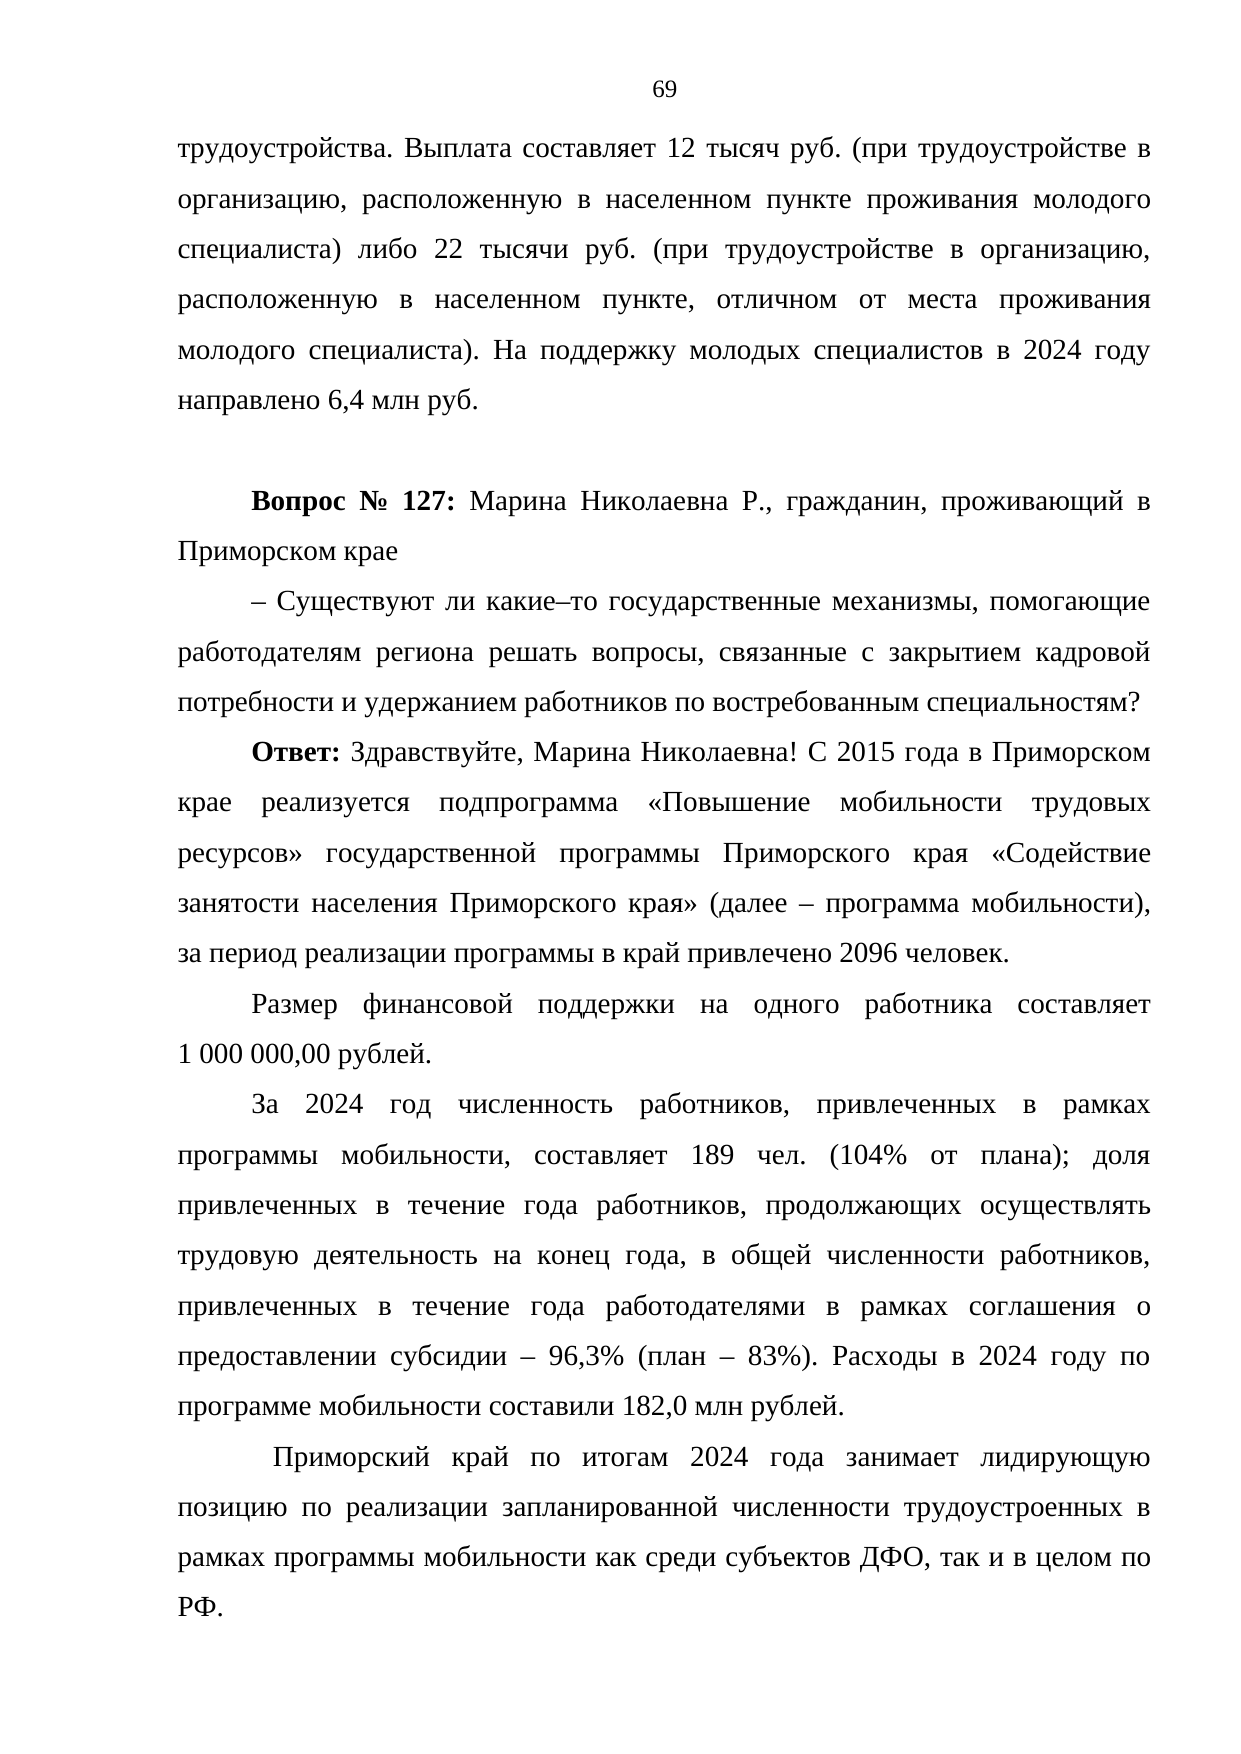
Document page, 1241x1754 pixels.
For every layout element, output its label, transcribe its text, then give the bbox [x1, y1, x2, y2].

text – Существуют ли какие–то государственные механизмы, помогающие работодателям региона решать вопросы, связанные с закрытием кадровой потребности и удержанием работников по востребованным специальностям? [177, 583, 1152, 717]
text За 2024 год численность работников, привлеченных в рамках программы мобильности, составляет 189 чел. (104% от плана); доля привлеченных в течение года работников, продолжающих осуществлять трудовую деятельность на конец года, в общей численности работников, привлеченных в течение года работодателями в рамках соглашения о предоставлении субсидии – 96,3% (план – 83%). Расходы в 2024 году по программе мобильности составили 182,0 млн рублей. [177, 1086, 1152, 1422]
text Вопрос № 127: Марина Николаевна Р., гражданин, проживающий в Приморском крае [177, 483, 1152, 567]
text Приморский край по итогам 2024 года занимает лидирующую позицию по реализации запланированной численности трудоустроенных в рамках программы мобильности как среди субъектов ДФО, так и в целом по РФ. [177, 1439, 1152, 1623]
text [177, 131, 1152, 416]
text Размер финансовой поддержки на одного работника составляет 1 000 000,00 рублей. [177, 986, 1152, 1070]
text Ответ: Здравствуйте, Марина Николаевна! С 2015 года в Приморском крае реализуется подпрограмма «Повышение мобильности трудовых ресурсов» государственной программы Приморского края «Содействие занятости населения Приморского края» (далее – программа мобильности), за период реализации программы в край привлечено 2096 человек. [177, 734, 1152, 969]
